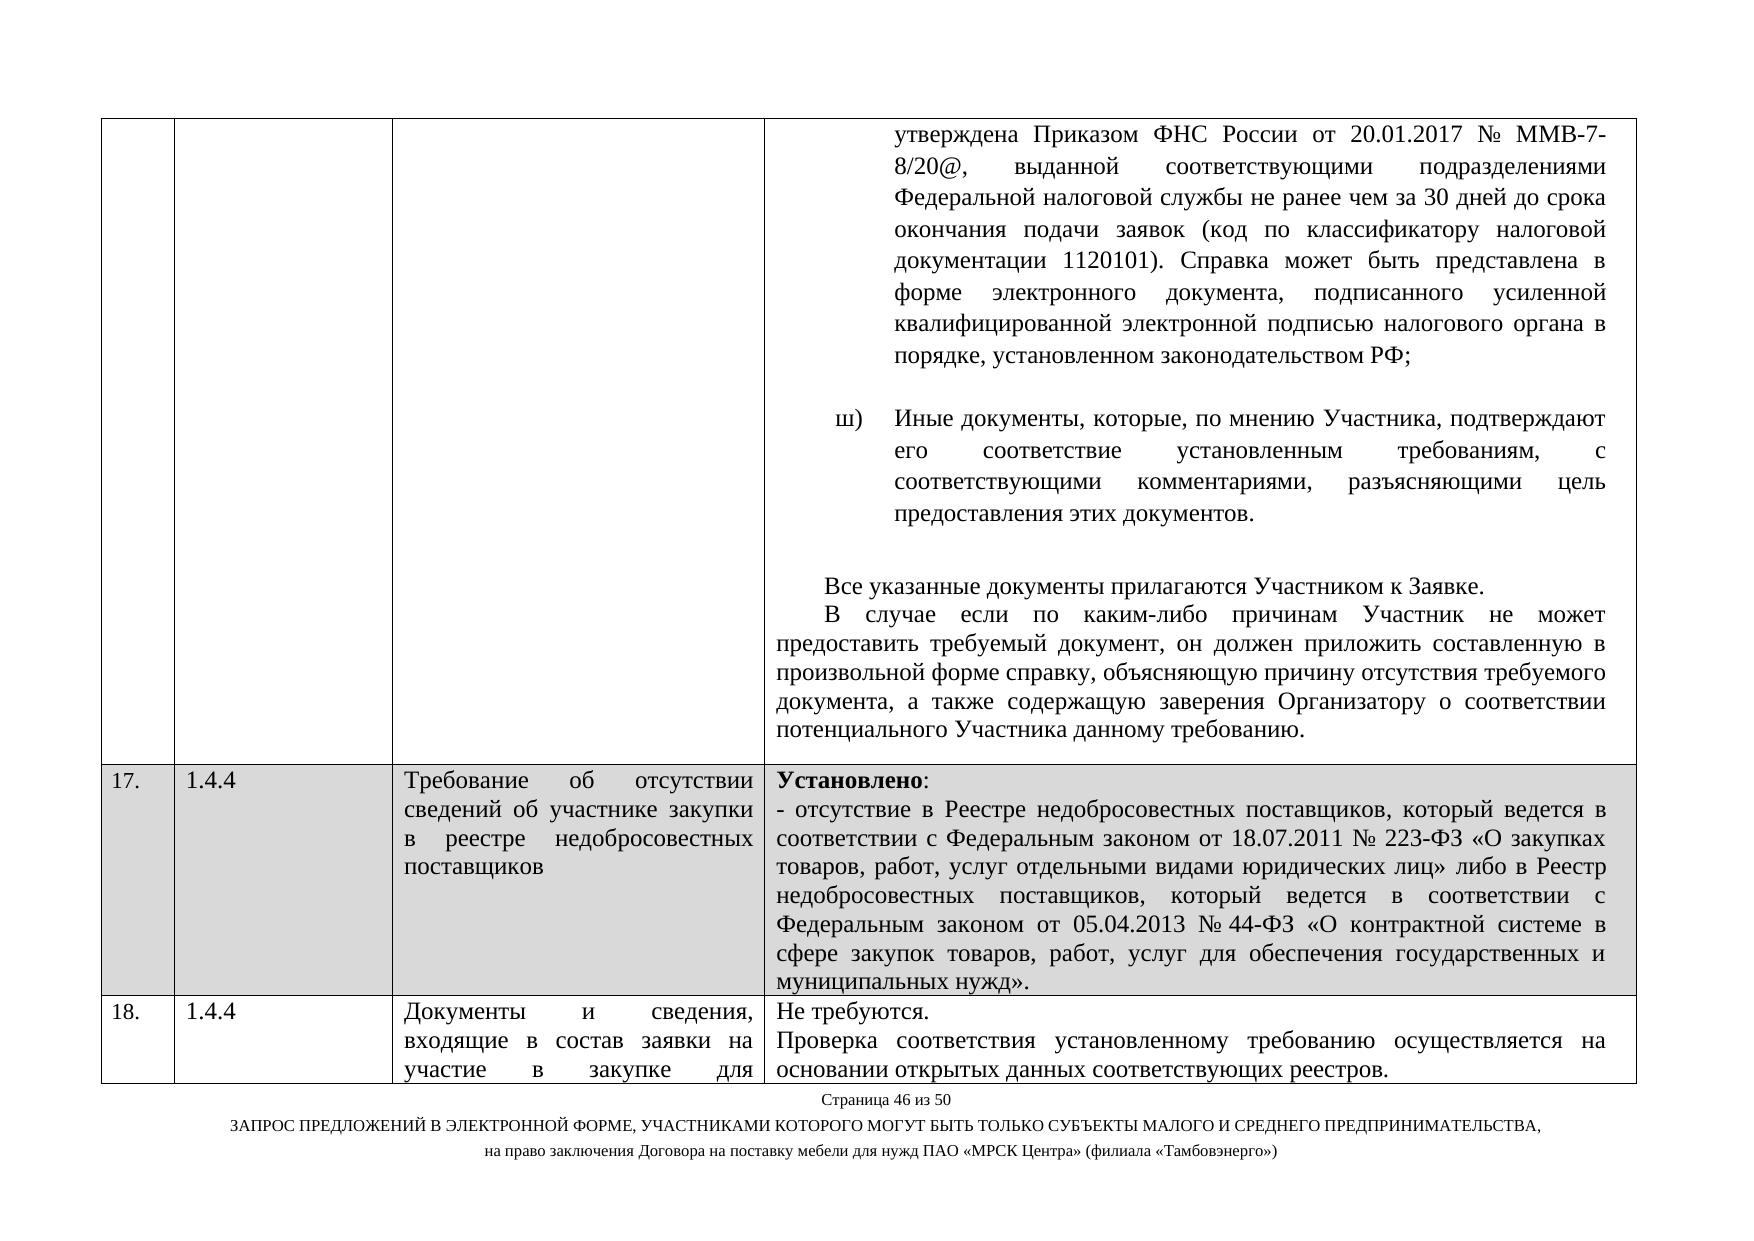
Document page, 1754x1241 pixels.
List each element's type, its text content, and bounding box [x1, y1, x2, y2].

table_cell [765, 119, 1636, 764]
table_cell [393, 119, 764, 764]
table_cell [102, 996, 174, 1082]
table_cell [102, 119, 174, 764]
table_cell 1.4.4 [175, 765, 392, 995]
table_cell 1.4.4 [175, 996, 392, 1082]
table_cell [393, 996, 764, 1082]
table_cell Установлено: - отсутствие в Реестре недобросовестных поставщиков, который ведется в соответствии с Федеральным законом от 18.07.2011 № 223-ФЗ «О закупках товаров, работ, услуг отдельными видами юридических лиц» либо в Реестр недобросовестных поставщиков, который ведется в соответствии с Федеральным законом от 05.04.2013 № 44-ФЗ «О контрактной системе в сфере закупок товаров, работ, услуг для обеспечения государственных и муниципальных нужд». [765, 765, 1636, 995]
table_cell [765, 996, 1636, 1082]
table_cell [102, 765, 174, 995]
table_cell Требование об отсутствии сведений об участнике закупки в реестре недобросовестных поставщиков [393, 765, 764, 995]
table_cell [175, 119, 392, 764]
